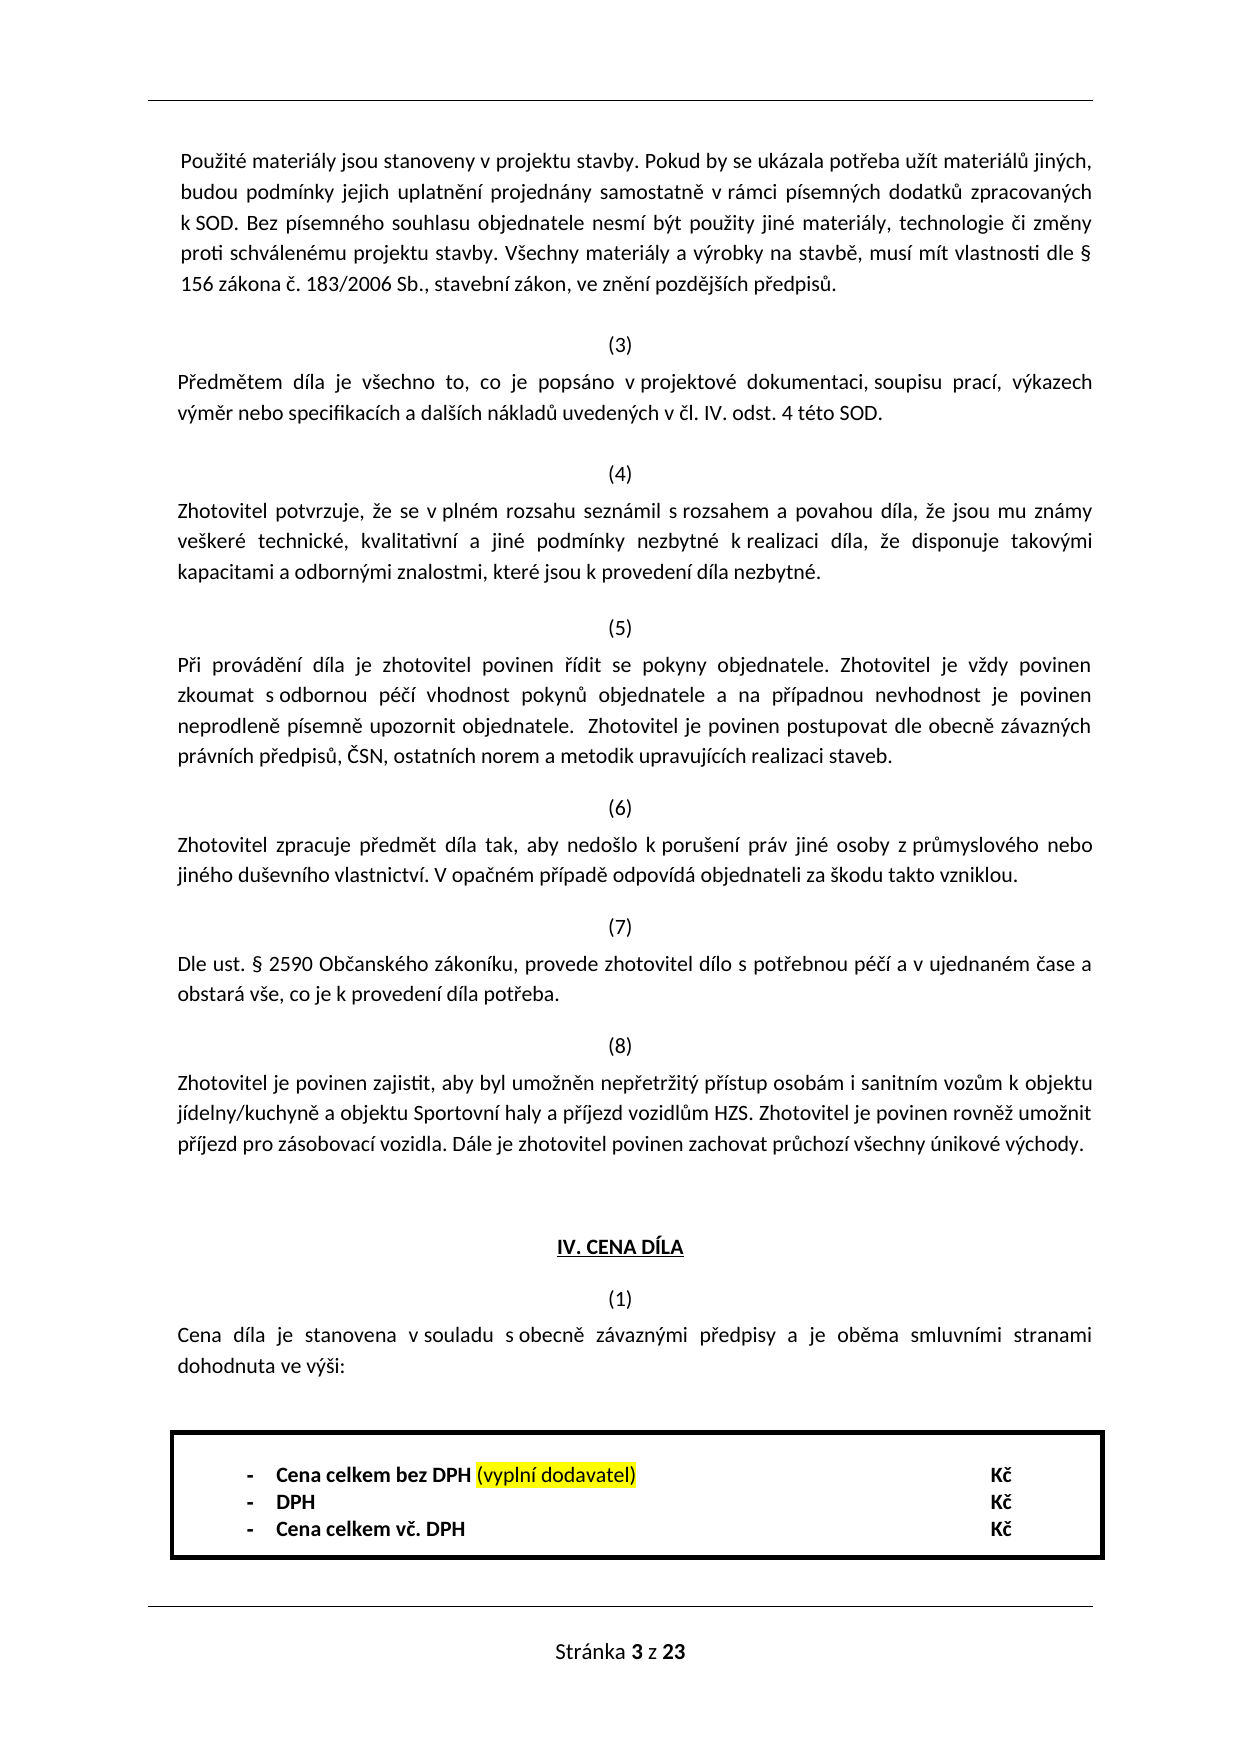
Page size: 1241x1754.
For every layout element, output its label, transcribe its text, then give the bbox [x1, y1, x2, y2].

text Cena díla je stanovena v souladu s obecně závaznými předpisy a je oběma smluvními stranami dohodnuta ve výši: [177, 1322, 1093, 1379]
text IV. Cena díla [148, 1233, 1093, 1260]
text Dle ust. § 2590 Občanského zákoníku, provede zhotovitel dílo s potřebnou péčí a v ujednaném čase a obstará vše, co je k provedení díla potřeba. [177, 950, 1093, 1007]
text (7) [148, 913, 1093, 940]
text Zhotovitel potvrzuje, že se v plném rozsahu seznámil s rozsahem a povahou díla, že jsou mu známy veškeré technické, kvalitativní a jiné podmínky nezbytné k realizaci díla, že disponuje takovými kapacitami a odbornými znalostmi, které jsou k provedení díla nezbytné. [148, 497, 1093, 585]
text Zhotovitel je povinen zajistit, aby byl umožněn nepřetržitý přístup osobám i sanitním vozům k objektu jídelny/kuchyně a objektu Sportovní haly a příjezd vozidlům HZS. Zhotovitel je povinen rovněž umožnit příjezd pro zásobovací vozidla. Dále je zhotovitel povinen zachovat průchozí všechny únikové východy. [177, 1069, 1093, 1157]
text Při provádění díla je zhotovitel povinen řídit se pokyny objednatele. Zhotovitel je vždy povinen zkoumat s odbornou péčí vhodnost pokynů objednatele a na případnou nevhodnost je povinen neprodleně písemně upozornit objednatele. Zhotovitel je povinen postupovat dle obecně závazných právních předpisů, ČSN, ostatních norem a metodik upravujících realizaci staveb. [177, 651, 1093, 769]
text (3) [148, 331, 1093, 358]
text Použité materiály jsou stanoveny v projektu stavby. Pokud by se ukázala potřeba užít materiálů jiných, budou podmínky jejich uplatnění projednány samostatně v rámci písemných dodatků zpracovaných k SOD. Bez písemného souhlasu objednatele nesmí být použity jiné materiály, technologie či změny proti schválenému projektu stavby. Všechny materiály a výrobky na stavbě, musí mít vlastnosti dle § 156 zákona č. 183/2006 Sb., stavební zákon, ve znění pozdějších předpisů. [180, 148, 1093, 297]
text Zhotovitel zpracuje předmět díla tak, aby nedošlo k porušení práv jiné osoby z průmyslového nebo jiného duševního vlastnictví. V opačném případě odpovídá objednateli za škodu takto vzniklou. [177, 831, 1093, 888]
text (5) [148, 614, 1093, 641]
table_header Cena celkem bez DPH (vyplní dodavatel) Kč DPH Kč Cena celkem vč. DPH Kč [174, 1435, 1100, 1555]
text (1) [148, 1285, 1093, 1311]
text (6) [148, 794, 1093, 821]
text (4) [148, 460, 1093, 487]
text (8) [148, 1032, 1093, 1059]
text Předmětem díla je všechno to, co je popsáno v projektové dokumentaci, soupisu prací, výkazech výměr nebo specifikacích a dalších nákladů uvedených v čl. IV. odst. 4 této SOD. [177, 368, 1093, 426]
